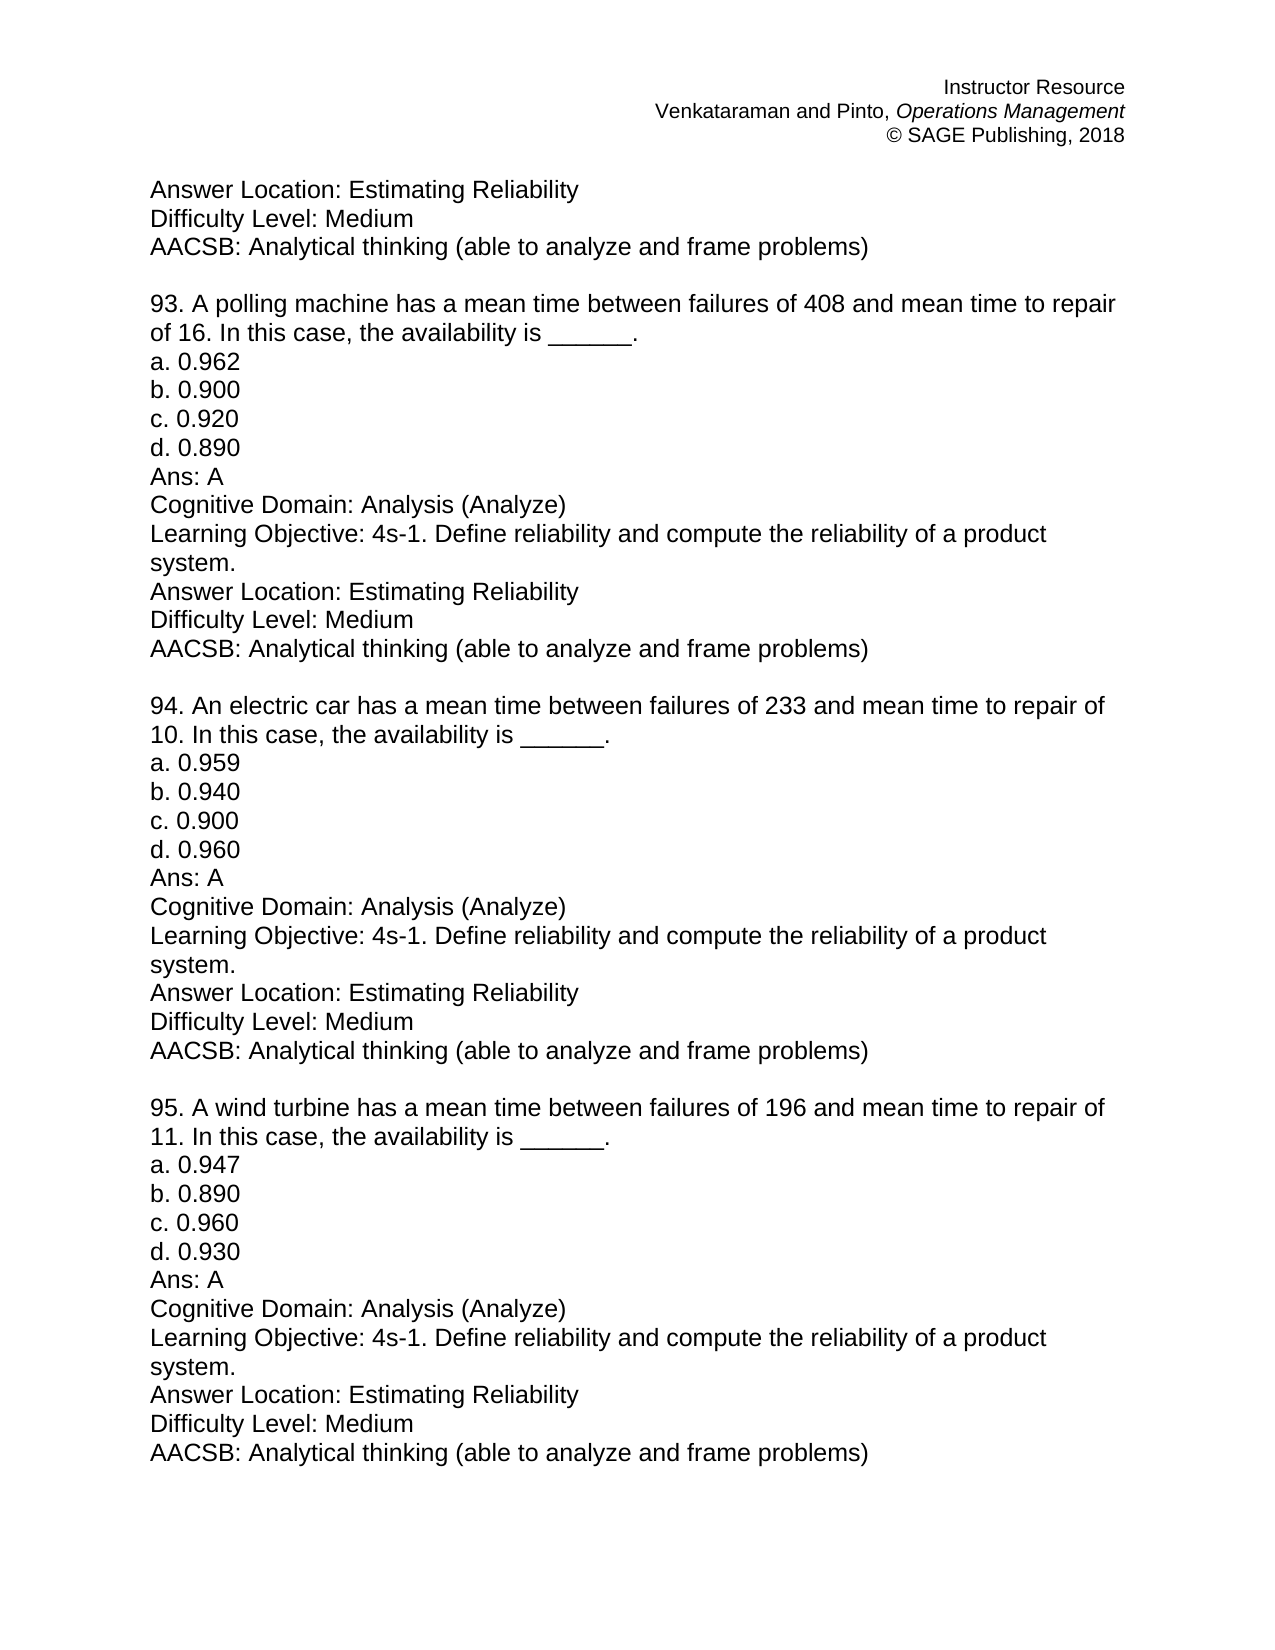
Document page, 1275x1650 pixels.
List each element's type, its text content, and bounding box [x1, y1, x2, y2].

text 93. A polling machine has a mean time between failures of 408 and mean time to repair of 16. In this case, the availability is ______. [150, 289, 1125, 347]
text Answer Location: Estimating Reliability [150, 175, 1125, 204]
text a. 0.959 [150, 748, 1125, 777]
text Ans: A [150, 863, 1125, 892]
text Difficulty Level: Medium [150, 605, 1125, 634]
text Difficulty Level: Medium [150, 1409, 1125, 1438]
text Ans: A [150, 462, 1125, 490]
text Difficulty Level: Medium [150, 204, 1125, 232]
text Cognitive Domain: Analysis (Analyze) [150, 490, 1125, 519]
text c. 0.900 [150, 806, 1125, 835]
text b. 0.900 [150, 375, 1125, 404]
text Learning Objective: 4s-1. Define reliability and compute the reliability of a product system. [150, 519, 1125, 577]
text AACSB: Analytical thinking (able to analyze and frame problems) [150, 1036, 1125, 1065]
text b. 0.890 [150, 1179, 1125, 1208]
text Answer Location: Estimating Reliability [150, 1380, 1125, 1409]
text a. 0.947 [150, 1150, 1125, 1179]
text AACSB: Analytical thinking (able to analyze and frame problems) [150, 232, 1125, 261]
text Learning Objective: 4s-1. Define reliability and compute the reliability of a product system. [150, 1323, 1125, 1380]
text Cognitive Domain: Analysis (Analyze) [150, 892, 1125, 921]
text b. 0.940 [150, 777, 1125, 806]
text c. 0.960 [150, 1208, 1125, 1236]
text d. 0.930 [150, 1236, 1125, 1265]
text 95. A wind turbine has a mean time between failures of 196 and mean time to repair of 11. In this case, the availability is ______. [150, 1093, 1125, 1150]
text d. 0.890 [150, 433, 1125, 462]
text c. 0.920 [150, 404, 1125, 433]
text d. 0.960 [150, 835, 1125, 863]
text Learning Objective: 4s-1. Define reliability and compute the reliability of a product system. [150, 921, 1125, 978]
text a. 0.962 [150, 347, 1125, 375]
text Answer Location: Estimating Reliability [150, 577, 1125, 605]
text 94. An electric car has a mean time between failures of 233 and mean time to repair of 10. In this case, the availability is ______. [150, 691, 1125, 748]
text Difficulty Level: Medium [150, 1007, 1125, 1036]
text Ans: A [150, 1265, 1125, 1294]
text Answer Location: Estimating Reliability [150, 978, 1125, 1007]
text AACSB: Analytical thinking (able to analyze and frame problems) [150, 634, 1125, 663]
text Cognitive Domain: Analysis (Analyze) [150, 1294, 1125, 1323]
text AACSB: Analytical thinking (able to analyze and frame problems) [150, 1438, 1125, 1466]
